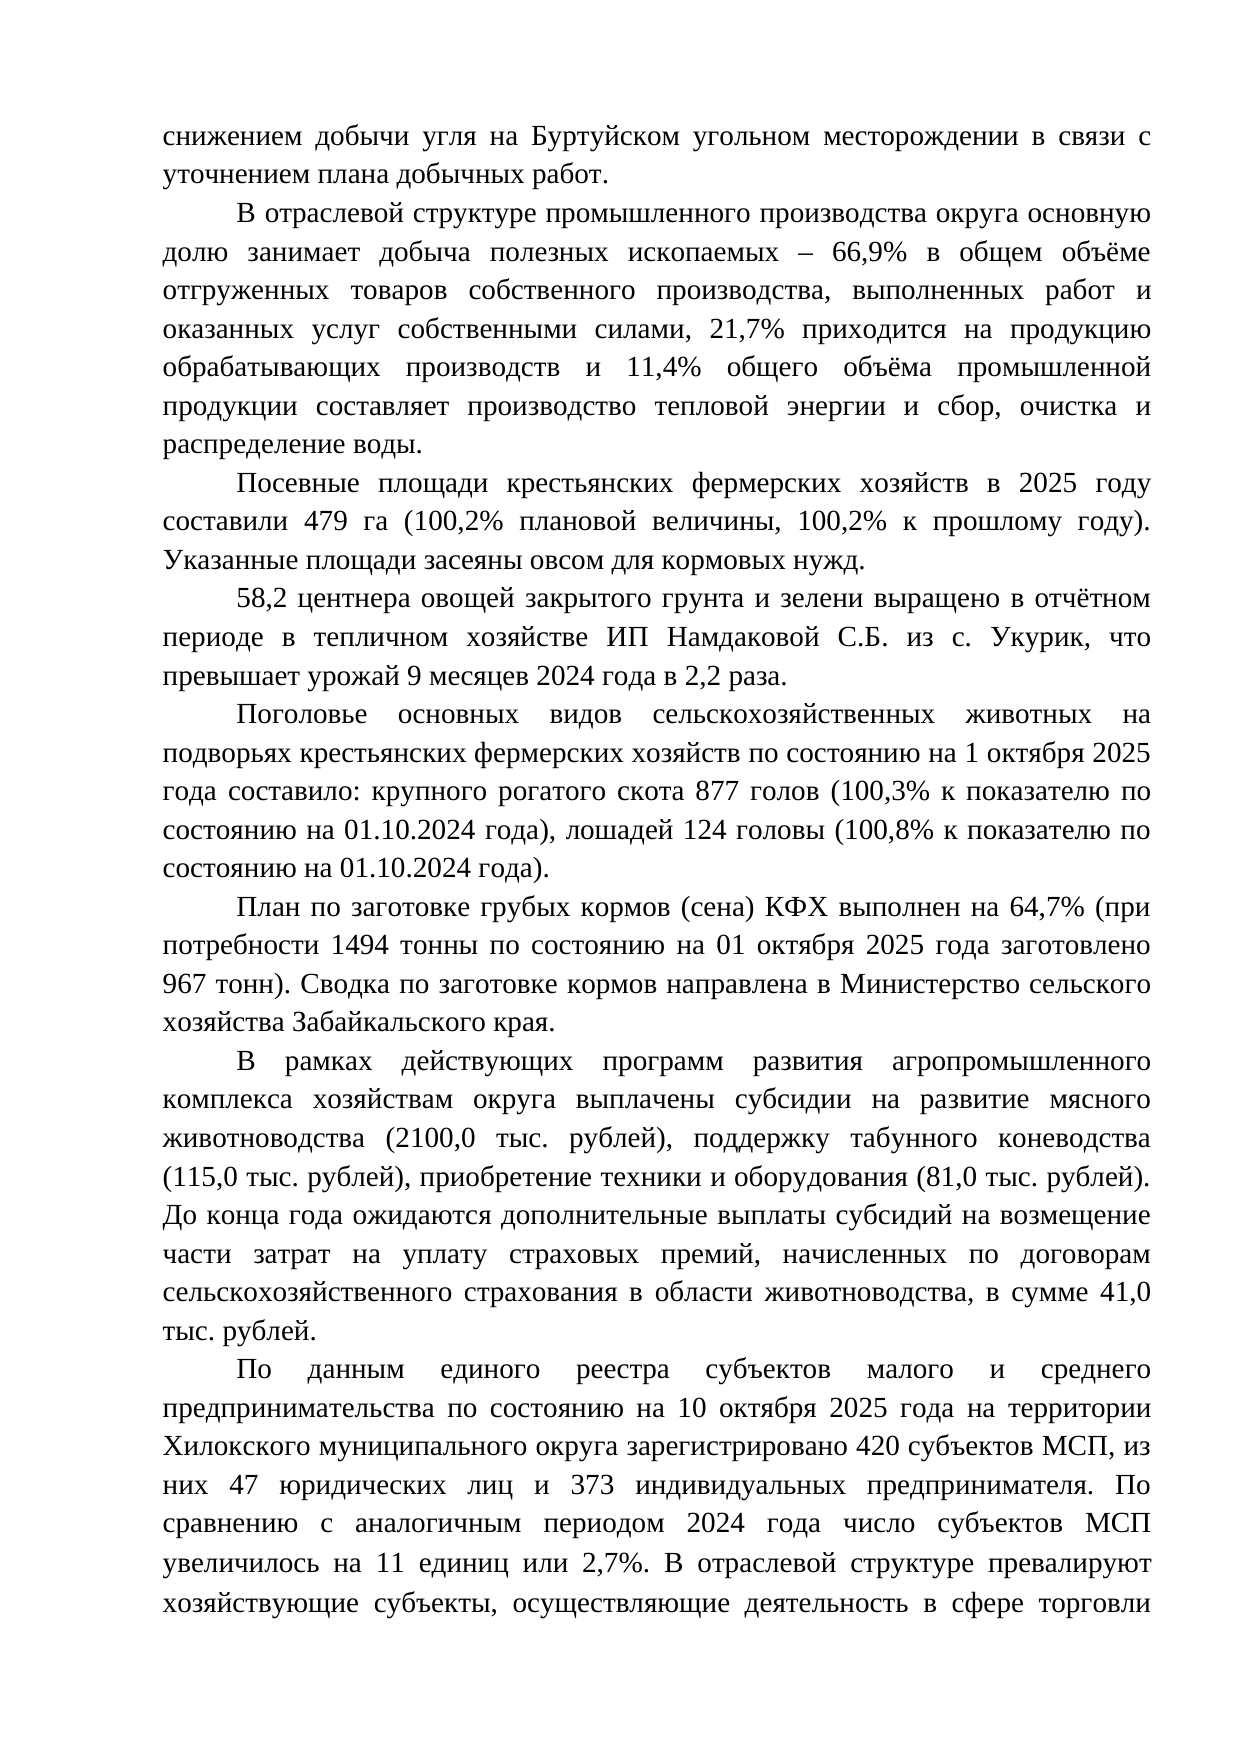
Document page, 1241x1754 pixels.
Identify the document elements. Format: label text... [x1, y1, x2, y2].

text В рамках действующих программ развития агропромышленного комплекса хозяйствам округа выплачены субсидии на развитие мясного животноводства (2100,0 тыс. рублей), поддержку табунного коневодства (115,0 тыс. рублей), приобретение техники и оборудования (81,0 тыс. рублей). До конца года ожидаются дополнительные выплаты субсидий на возмещение части затрат на уплату страховых премий, начисленных по договорам сельскохозяйственного страхования в области животноводства, в сумме 41,0 тыс. рублей. [162, 1043, 1152, 1346]
text В отраслевой структуре промышленного производства округа основную долю занимает добыча полезных ископаемых – 66,9% в общем объёме отгруженных товаров собственного производства, выполненных работ и оказанных услуг собственными силами, 21,7% приходится на продукцию обрабатывающих производств и 11,4% общего объёма промышленной продукции составляет производство тепловой энергии и сбор, очистка и распределение воды. [162, 195, 1152, 460]
text Поголовье основных видов сельскохозяйственных животных на подворьях крестьянских фермерских хозяйств по состоянию на 1 октября 2025 года составило: крупного рогатого скота 877 голов (100,3% к показателю по состоянию на 01.10.2024 года), лошадей 124 головы (100,8% к показателю по состоянию на 01.10.2024 года). [162, 696, 1152, 884]
text Посевные площади крестьянских фермерских хозяйств в 2025 году составили 479 га (100,2% плановой величины, 100,2% к прошлому году). Указанные площади засеяны овсом для кормовых нужд. [162, 465, 1152, 576]
text 58,2 центнера овощей закрытого грунта и зелени выращено в отчётном периоде в тепличном хозяйстве ИП Намдаковой С.Б. из с. Укурик, что превышает урожай 9 месяцев 2024 года в 2,2 раза. [162, 581, 1152, 691]
text План по заготовке грубых кормов (сена) КФХ выполнен на 64,7% (при потребности 1494 тонны по состоянию на 01 октября 2025 года заготовлено 967 тонн). Сводка по заготовке кормов направлена в Министерство сельского хозяйства Забайкальского края. [162, 889, 1152, 1038]
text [162, 1351, 1152, 1619]
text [162, 118, 1152, 190]
